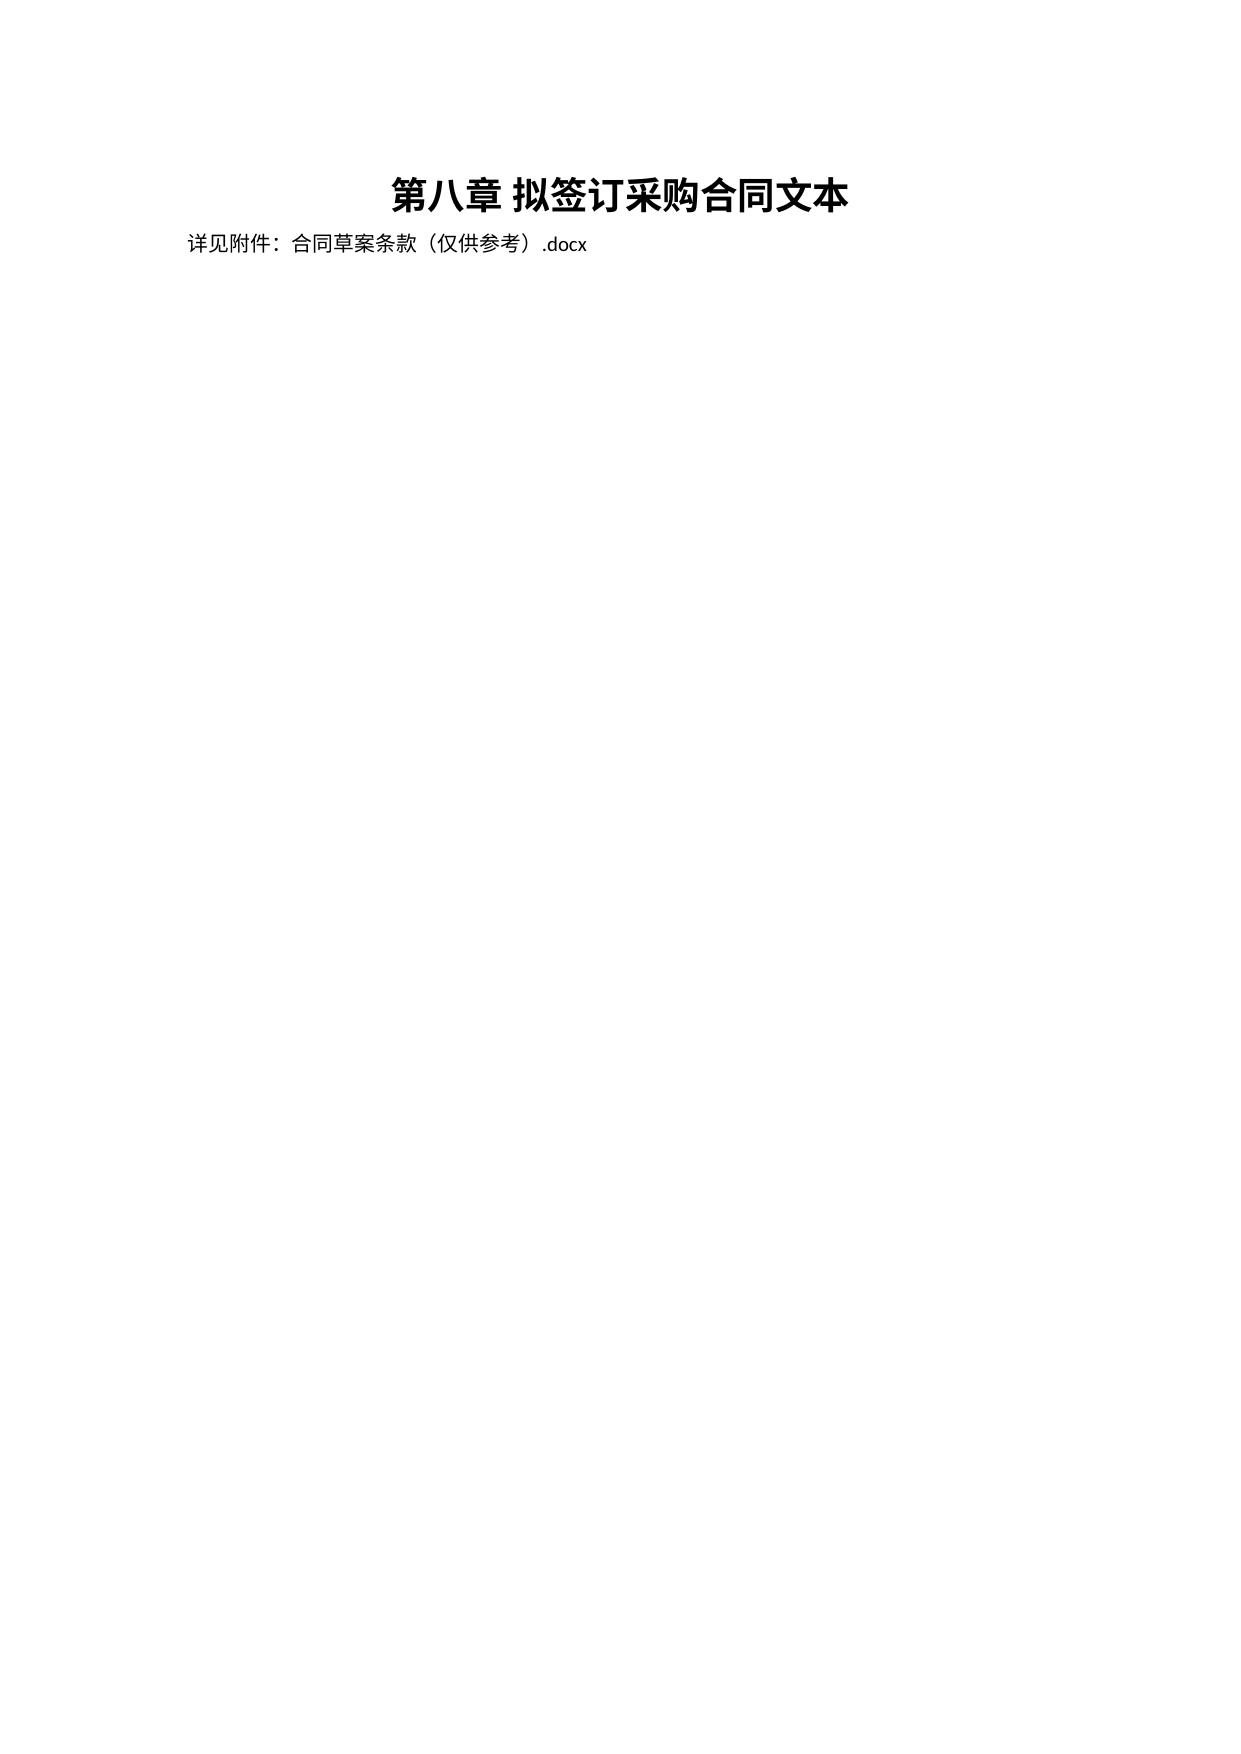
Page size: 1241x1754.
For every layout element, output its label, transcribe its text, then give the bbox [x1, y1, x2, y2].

text 第八章 拟签订采购合同文本 [187, 162, 1053, 227]
text 详见附件：合同草案条款（仅供参考）.docx [187, 227, 1053, 259]
